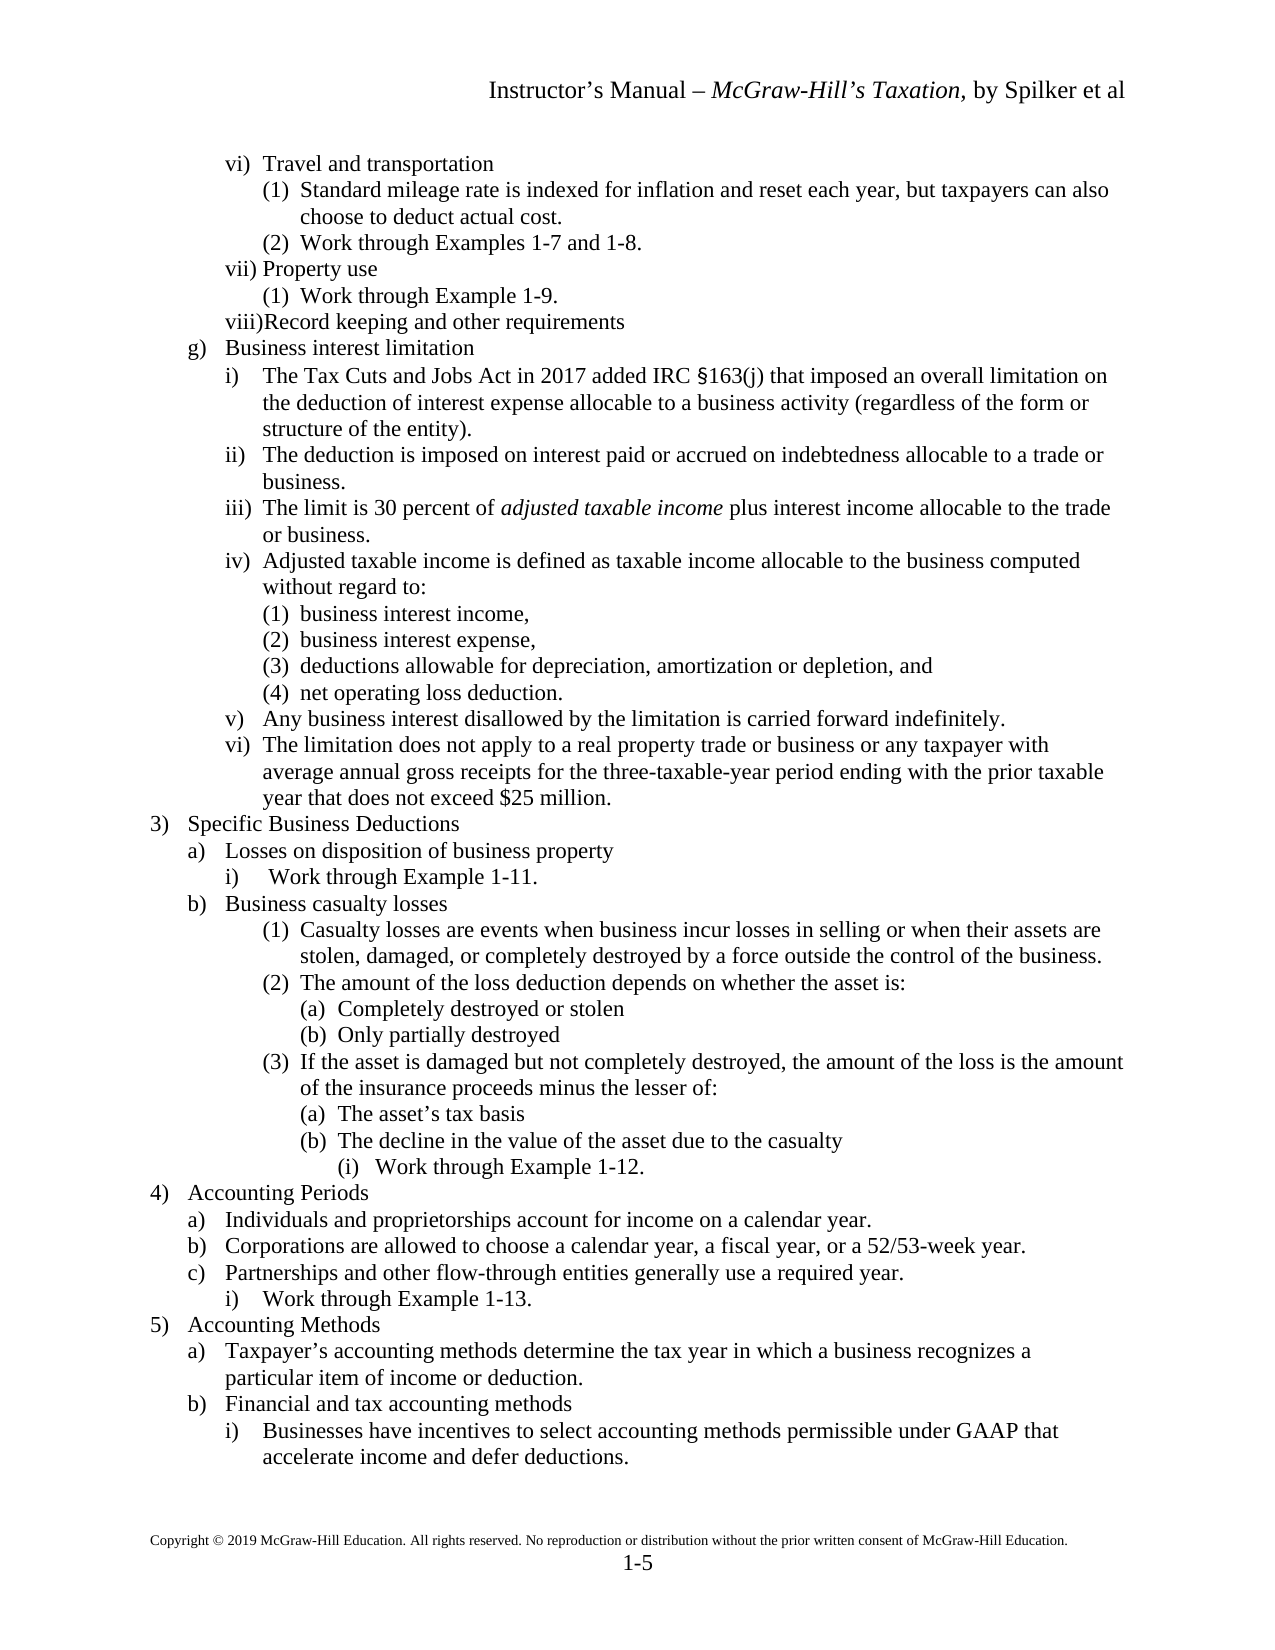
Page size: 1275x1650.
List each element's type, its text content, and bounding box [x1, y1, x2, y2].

list Any business interest disallowed by the limitation is carried forward indefinitely. [225, 705, 1125, 731]
list Casualty losses are events when business incur losses in selling or when their assets are stolen, damaged, or completely destroyed by a force outside the control of the business. [262, 916, 1125, 969]
list Businesses have incentives to select accounting methods permissible under GAAP that accelerate income and defer deductions. [225, 1417, 1125, 1469]
list Business interest limitation [187, 334, 1125, 361]
list Work through Example 1-12. [337, 1153, 1125, 1179]
list Specific Business Deductions [150, 811, 1125, 837]
list Losses on disposition of business property [187, 837, 1125, 863]
list Work through Example 1-9. [262, 282, 1125, 308]
list Travel and transportation [225, 150, 1125, 176]
list deductions allowable for depreciation, amortization or depletion, and [262, 652, 1125, 679]
list If the asset is damaged but not completely destroyed, the amount of the loss is the amount of the insurance proceeds minus the lesser of: [262, 1048, 1125, 1100]
list Accounting Periods [150, 1179, 1125, 1206]
list The amount of the loss deduction depends on whether the asset is: [262, 969, 1125, 995]
list Corporations are allowed to choose a calendar year, a fiscal year, or a 52/53-week year. [187, 1232, 1125, 1258]
list business interest income, [262, 600, 1125, 626]
list Only partially destroyed [300, 1021, 1125, 1048]
list net operating loss deduction. [262, 679, 1125, 705]
list Business casualty losses [187, 889, 1125, 916]
list The deduction is imposed on interest paid or accrued on indebtedness allocable to a trade or business. [225, 442, 1125, 494]
list Record keeping and other requirements [225, 308, 1125, 334]
list business interest expense, [262, 626, 1125, 652]
list Accounting Methods [150, 1311, 1125, 1338]
list Taxpayer’s accounting methods determine the tax year in which a business recognizes a particular item of income or deduction. [187, 1338, 1125, 1390]
list Standard mileage rate is indexed for inflation and reset each year, but taxpayers can also choose to deduct actual cost. [262, 176, 1125, 229]
list The Tax Cuts and Jobs Act in 2017 added IRC §163(j) that imposed an overall limitation on the deduction of interest expense allocable to a business activity (regardless of the form or structure of the entity). [225, 361, 1125, 442]
list Partnerships and other flow-through entities generally use a required year. [187, 1258, 1125, 1285]
list Work through Example 1-11. [225, 863, 1125, 889]
list The decline in the value of the asset due to the casualty [300, 1127, 1125, 1153]
list Adjusted taxable income is defined as taxable income allocable to the business computed without regard to: [225, 547, 1125, 600]
list Financial and tax accounting methods [187, 1390, 1125, 1417]
list Work through Example 1-13. [225, 1285, 1125, 1311]
list The asset’s tax basis [300, 1100, 1125, 1127]
list The limitation does not apply to a real property trade or business or any taxpayer with average annual gross receipts for the three-taxable-year period ending with the prior taxable year that does not exceed $25 million. [225, 731, 1125, 811]
list Work through Examples 1-7 and 1-8. [262, 229, 1125, 255]
list Individuals and proprietorships account for income on a calendar year. [187, 1206, 1125, 1232]
list Property use [225, 255, 1125, 282]
list The limit is 30 percent of adjusted taxable income plus interest income allocable to the trade or business. [225, 494, 1125, 547]
list Completely destroyed or stolen [300, 995, 1125, 1021]
